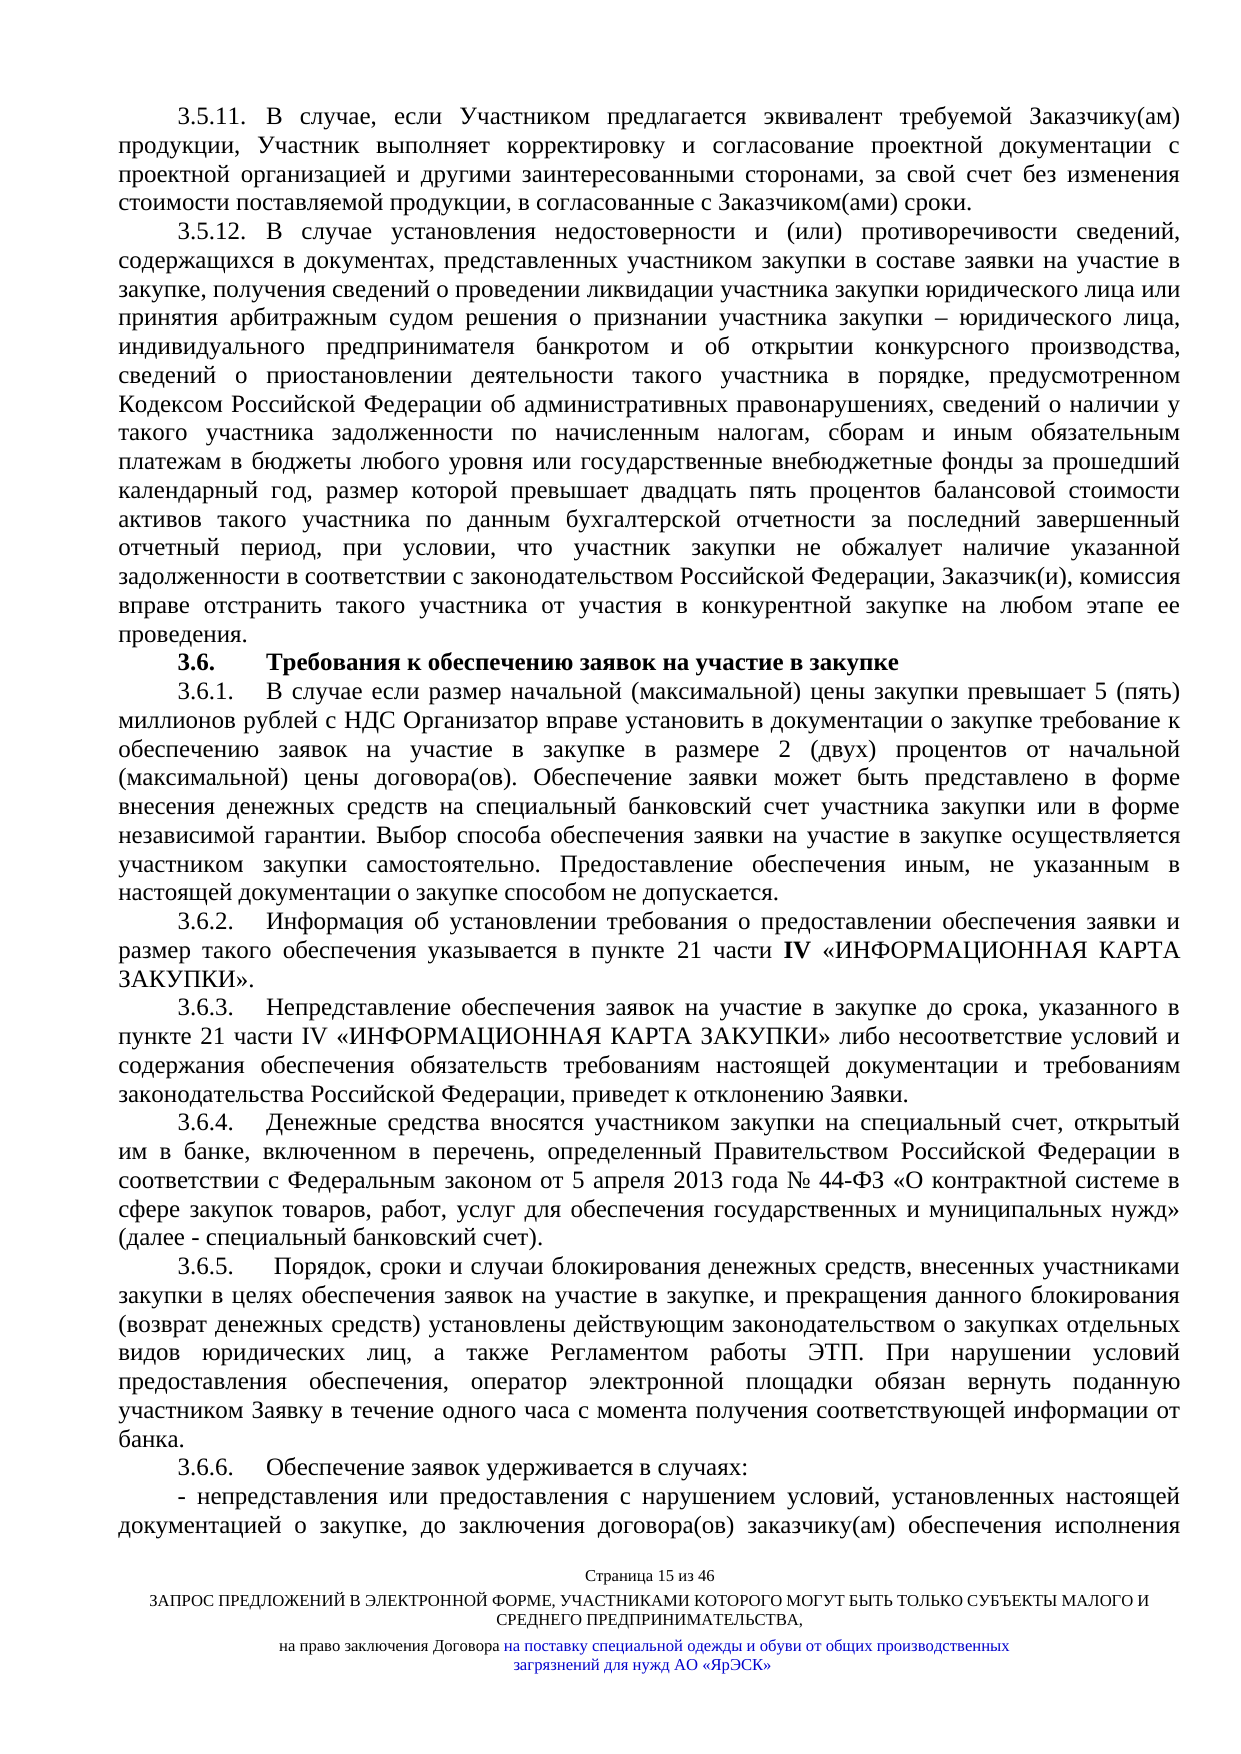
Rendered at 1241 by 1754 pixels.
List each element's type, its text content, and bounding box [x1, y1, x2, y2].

subtitle Информация об установлении требования о предоставлении обеспечения заявки и размер такого обеспечения указывается в пункте 21 части IV «ИНФОРМАЦИОННАЯ КАРТА ЗАКУПКИ». [118, 992, 1181, 1079]
subtitle В случае установления недостоверности и (или) противоречивости сведений, содержащихся в документах, представленных участником закупки в составе заявки на участие в закупке, получения сведений о проведении ликвидации участника закупки юридического лица или принятия арбитражным судом решения о признании участника закупки – юридического лица, индивидуального предпринимателя банкротом и об открытии конкурсного производства, сведений о приостановлении деятельности такого участника в порядке, предусмотренном Кодексом Российской Федерации об административных правонарушениях, сведений о наличии у такого участника задолженности по начисленным налогам, сборам и иным обязательным платежам в бюджеты любого уровня или государственные внебюджетные фонды за прошедший календарный год, размер которой превышает двадцать пять процентов балансовой стоимости активов такого участника по данным бухгалтерской отчетности за последний завершенный отчетный период, при условии, что участник закупки не обжалует наличие указанной задолженности в соответствии с законодательством Российской Федерации, Заказчик(и), комиссия вправе отстранить такого участника от участия в конкурентной закупке на любом этапе ее проведения. [118, 302, 1181, 734]
subtitle Требования к обеспечению заявок на участие в закупке [118, 734, 1181, 762]
subtitle В случае если размер начальной (максимальной) цены закупки превышает 5 (пять) миллионов рублей с НДС Организатор вправе установить в документации о закупке требование к обеспечению заявок на участие в закупке в размере 2 (двух) процентов от начальной (максимальной) цены договора(ов). Обеспечение заявки может быть представлено в форме внесения денежных средств на специальный банковский счет участника закупки или в форме независимой гарантии. Выбор способа обеспечения заявки на участие в закупке осуществляется участником закупки самостоятельно. Предоставление обеспечения иным, не указанным в настоящей документации о закупке способом не допускается. [118, 762, 1181, 992]
subtitle Непредставление обеспечения заявок на участие в закупке до срока, указанного в пункте 21 части IV «ИНФОРМАЦИОННАЯ КАРТА ЗАКУПКИ» либо несоответствие условий и содержания обеспечения обязательств требованиям настоящей документации и требованиям законодательства Российской Федерации, приведет к отклонению Заявки. [118, 1079, 1181, 1194]
subtitle При описании продукции участник процедуры закупки должен использовать общеизвестные (стандартные) показатели, термины и сокращения в соответствии с законодательством и требованиями настоящей документации о закупке. [118, 101, 1181, 187]
subtitle В случае, если Участником предлагается эквивалент требуемой Заказчику(ам) продукции, Участник выполняет корректировку и согласование проектной документации с проектной организацией и другими заинтересованными сторонами, за свой счет без изменения стоимости поставляемой продукции, в согласованные с Заказчиком(ами) сроки. [118, 187, 1181, 302]
subtitle Порядок, сроки и случаи блокирования денежных средств, внесенных участниками закупки в целях обеспечения заявок на участие в закупке, и прекращения данного блокирования (возврат денежных средств) установлены действующим законодательством о закупках отдельных видов юридических лиц, а также Регламентом работы ЭТП. При нарушении условий предоставления обеспечения, оператор электронной площадки обязан вернуть поданную участником Заявку в течение одного часа с момента получения соответствующей информации от банка. [118, 1337, 1181, 1539]
subtitle Денежные средства вносятся участником закупки на специальный счет, открытый им в банке, включенном в перечень, определенный Правительством Российской Федерации в соответствии с Федеральным законом от 5 апреля 2013 года № 44-ФЗ «О контрактной системе в сфере закупок товаров, работ, услуг для обеспечения государственных и муниципальных нужд» (далее - специальный банковский счет). [118, 1194, 1181, 1337]
